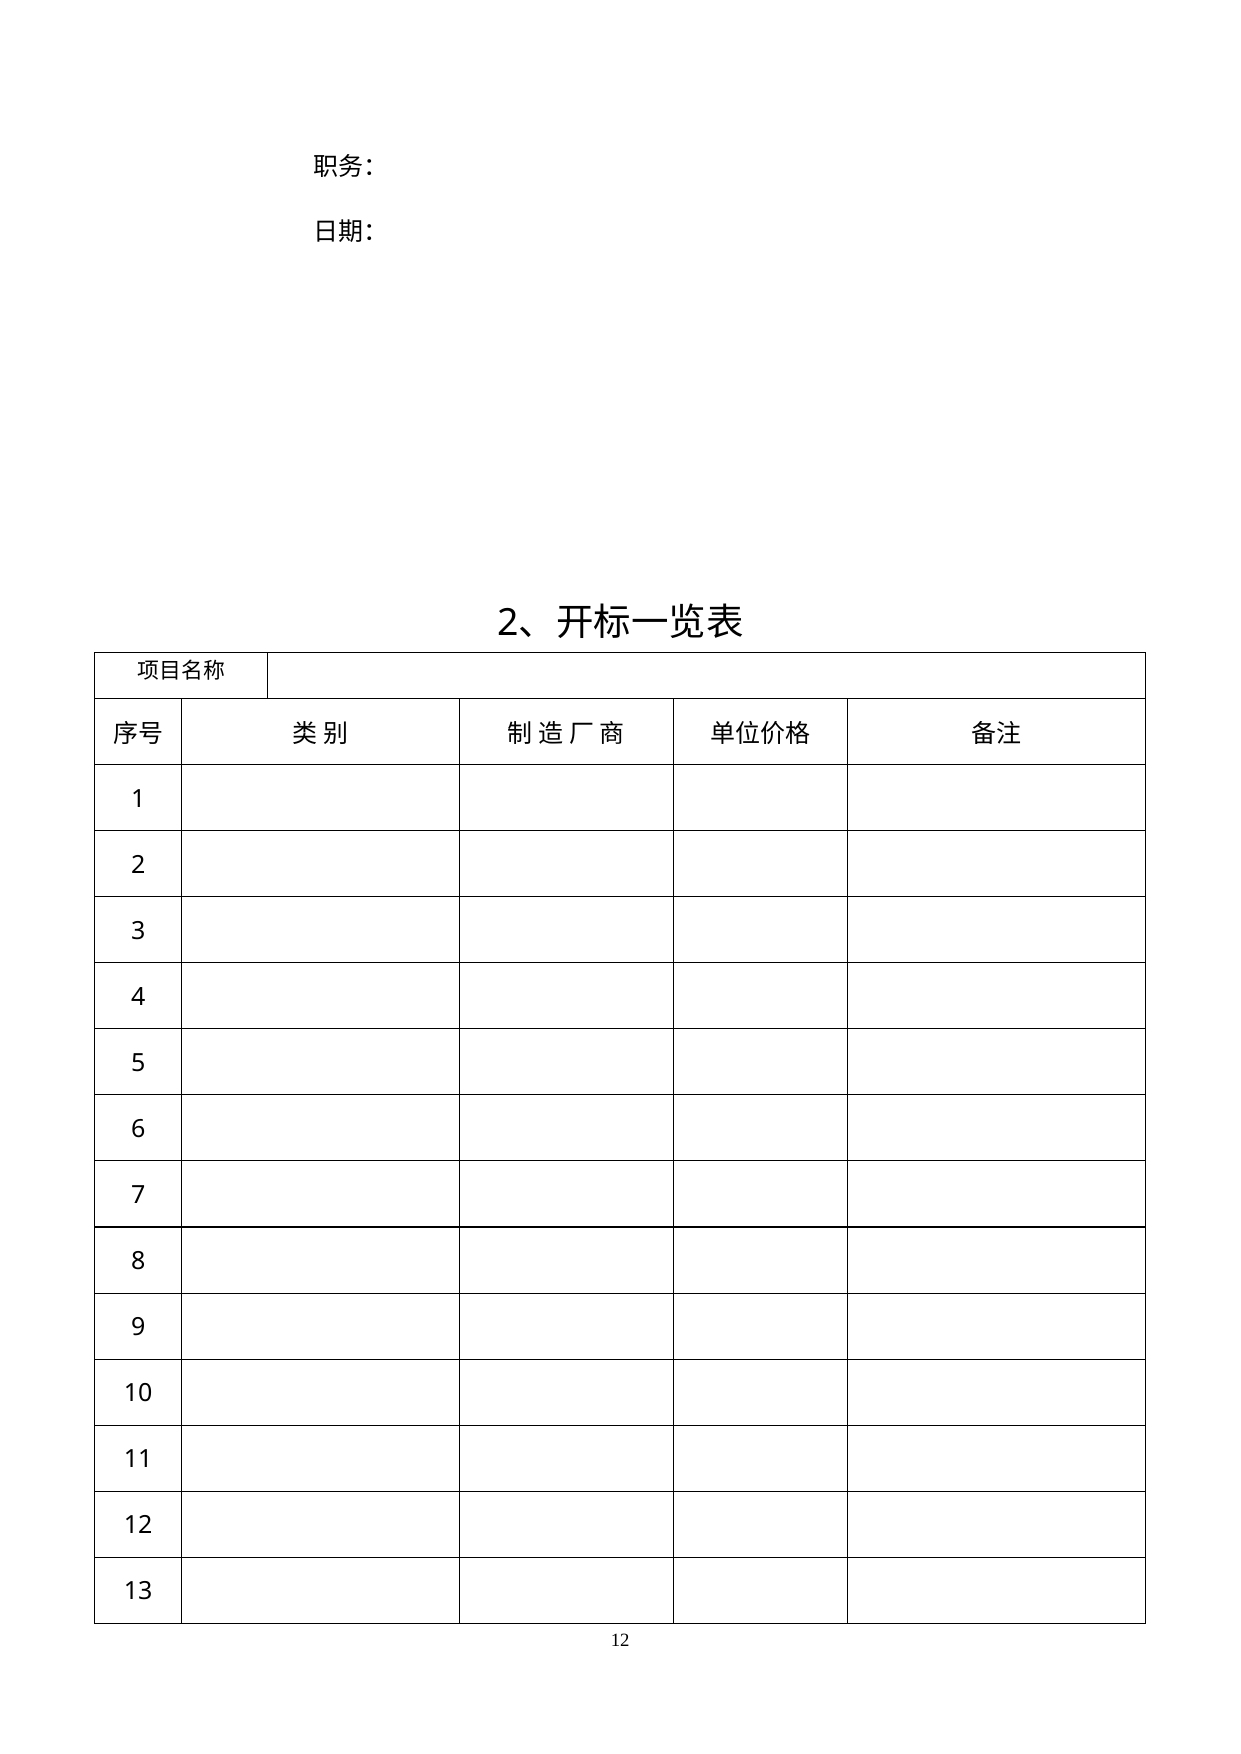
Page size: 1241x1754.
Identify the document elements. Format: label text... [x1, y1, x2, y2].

table_cell 13 [95, 1558, 181, 1623]
table_cell 单位价格 [674, 699, 847, 764]
table_cell 1 [95, 765, 181, 830]
table_cell [182, 963, 459, 1028]
table_cell [460, 1029, 673, 1094]
table_cell [674, 1029, 847, 1094]
table_cell 2 [95, 831, 181, 896]
table_cell [674, 897, 847, 962]
table_cell [848, 897, 1145, 962]
table_cell [674, 765, 847, 830]
table_cell [674, 1426, 847, 1491]
table_cell [674, 1492, 847, 1557]
table_cell [848, 1095, 1145, 1160]
table_cell [460, 1426, 673, 1491]
table_cell [848, 1426, 1145, 1491]
table_cell 11 [95, 1426, 181, 1491]
table_cell 制 造 厂 商 [460, 699, 673, 764]
table_cell [848, 1029, 1145, 1094]
table_cell [182, 1360, 459, 1424]
table_cell [182, 1029, 459, 1094]
table_cell [848, 765, 1145, 830]
table_cell [848, 1558, 1145, 1623]
table_cell [460, 897, 673, 962]
table_cell [460, 1360, 673, 1424]
table_cell [460, 1161, 673, 1226]
text 职务： [118, 132, 1122, 197]
table_cell 4 [95, 963, 181, 1028]
table_cell [182, 1294, 459, 1358]
table_cell [848, 1228, 1145, 1292]
table_cell [848, 1294, 1145, 1358]
table_cell 类 别 [182, 699, 459, 764]
table_cell [674, 1360, 847, 1424]
table_cell [460, 963, 673, 1028]
table_cell 8 [95, 1228, 181, 1292]
text 2、开标一览表 [118, 587, 1122, 652]
table_cell [848, 1492, 1145, 1557]
table_cell [460, 1294, 673, 1358]
table_cell 备注 [848, 699, 1145, 764]
table_cell [460, 1095, 673, 1160]
table_cell [182, 1558, 459, 1623]
table_cell [182, 765, 459, 830]
table_cell [674, 831, 847, 896]
table_cell [674, 1558, 847, 1623]
table_cell 序号 [95, 699, 181, 764]
table_cell [460, 1558, 673, 1623]
table_cell [460, 831, 673, 896]
text 日期： [118, 197, 1122, 262]
table_cell [674, 1095, 847, 1160]
table_cell 12 [95, 1492, 181, 1557]
table_cell [848, 963, 1145, 1028]
table_cell [182, 1228, 459, 1292]
table_header [268, 653, 1145, 698]
table_cell [848, 1161, 1145, 1226]
table_cell [848, 831, 1145, 896]
table_header 项目名称 [95, 653, 267, 698]
table_cell [182, 1492, 459, 1557]
table_cell 5 [95, 1029, 181, 1094]
table_cell [674, 1161, 847, 1226]
table_cell 3 [95, 897, 181, 962]
table_cell [674, 963, 847, 1028]
table_cell [460, 765, 673, 830]
table_cell [460, 1228, 673, 1292]
table_cell 6 [95, 1095, 181, 1160]
table_cell [460, 1492, 673, 1557]
table_cell [182, 831, 459, 896]
table_cell [674, 1294, 847, 1358]
table_cell [674, 1228, 847, 1292]
table_cell 7 [95, 1161, 181, 1226]
table_cell [182, 1161, 459, 1226]
table_cell [182, 897, 459, 962]
table_cell [848, 1360, 1145, 1424]
table_cell [182, 1426, 459, 1491]
table_cell [182, 1095, 459, 1160]
table_cell 10 [95, 1360, 181, 1424]
table_cell 9 [95, 1294, 181, 1358]
